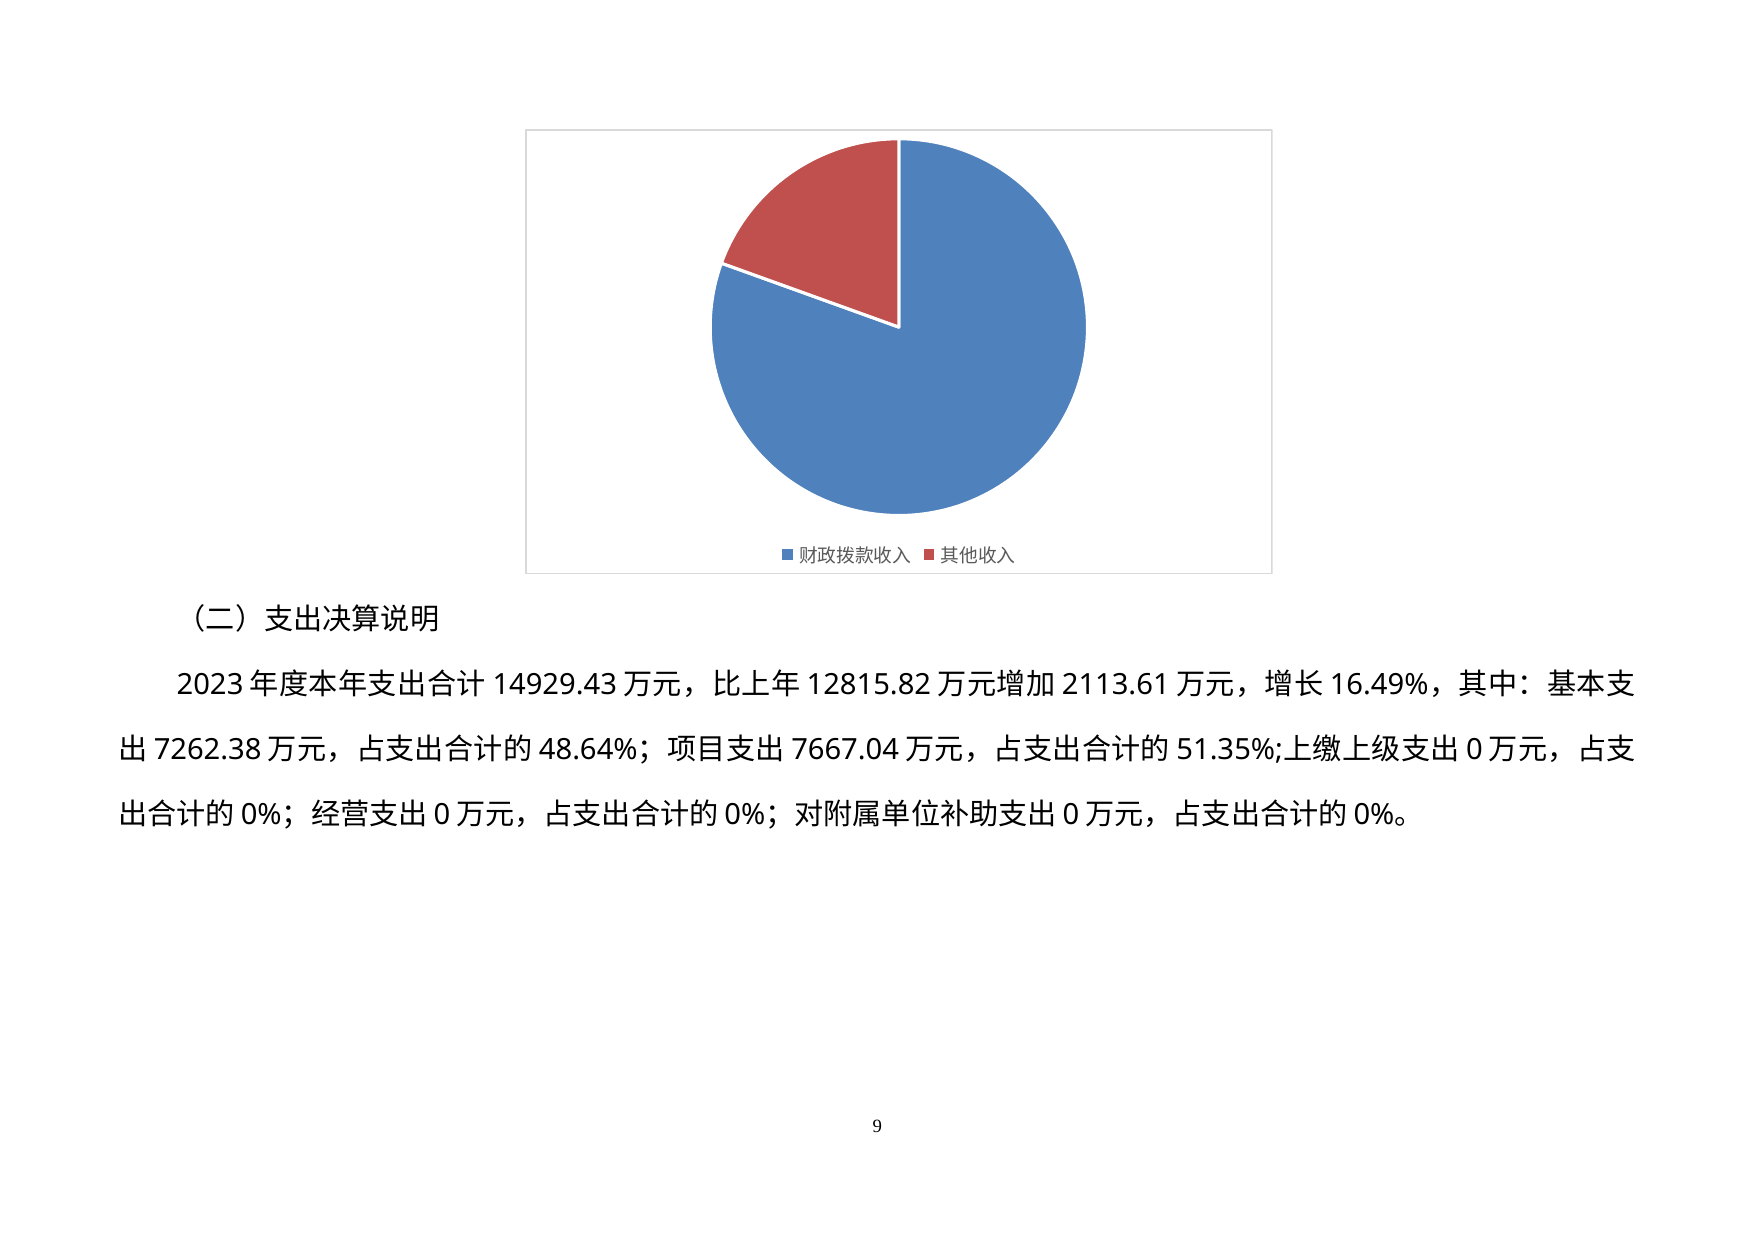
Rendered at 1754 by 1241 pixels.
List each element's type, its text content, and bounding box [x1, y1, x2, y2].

text 2023年度本年支出合计14929.43万元，比上年12815.82万元增加2113.61万元，增长16.49%，其中：基本支出7262.38万元，占支出合计的48.64%；项目支出7667.04万元，占支出合计的51.35%;上缴上级支出0万元，占支出合计的0%；经营支出0万元，占支出合计的0%；对附属单位补助支出0万元，占支出合计的0%。 [118, 649, 1636, 844]
text （二）支出决算说明 [118, 584, 1636, 649]
